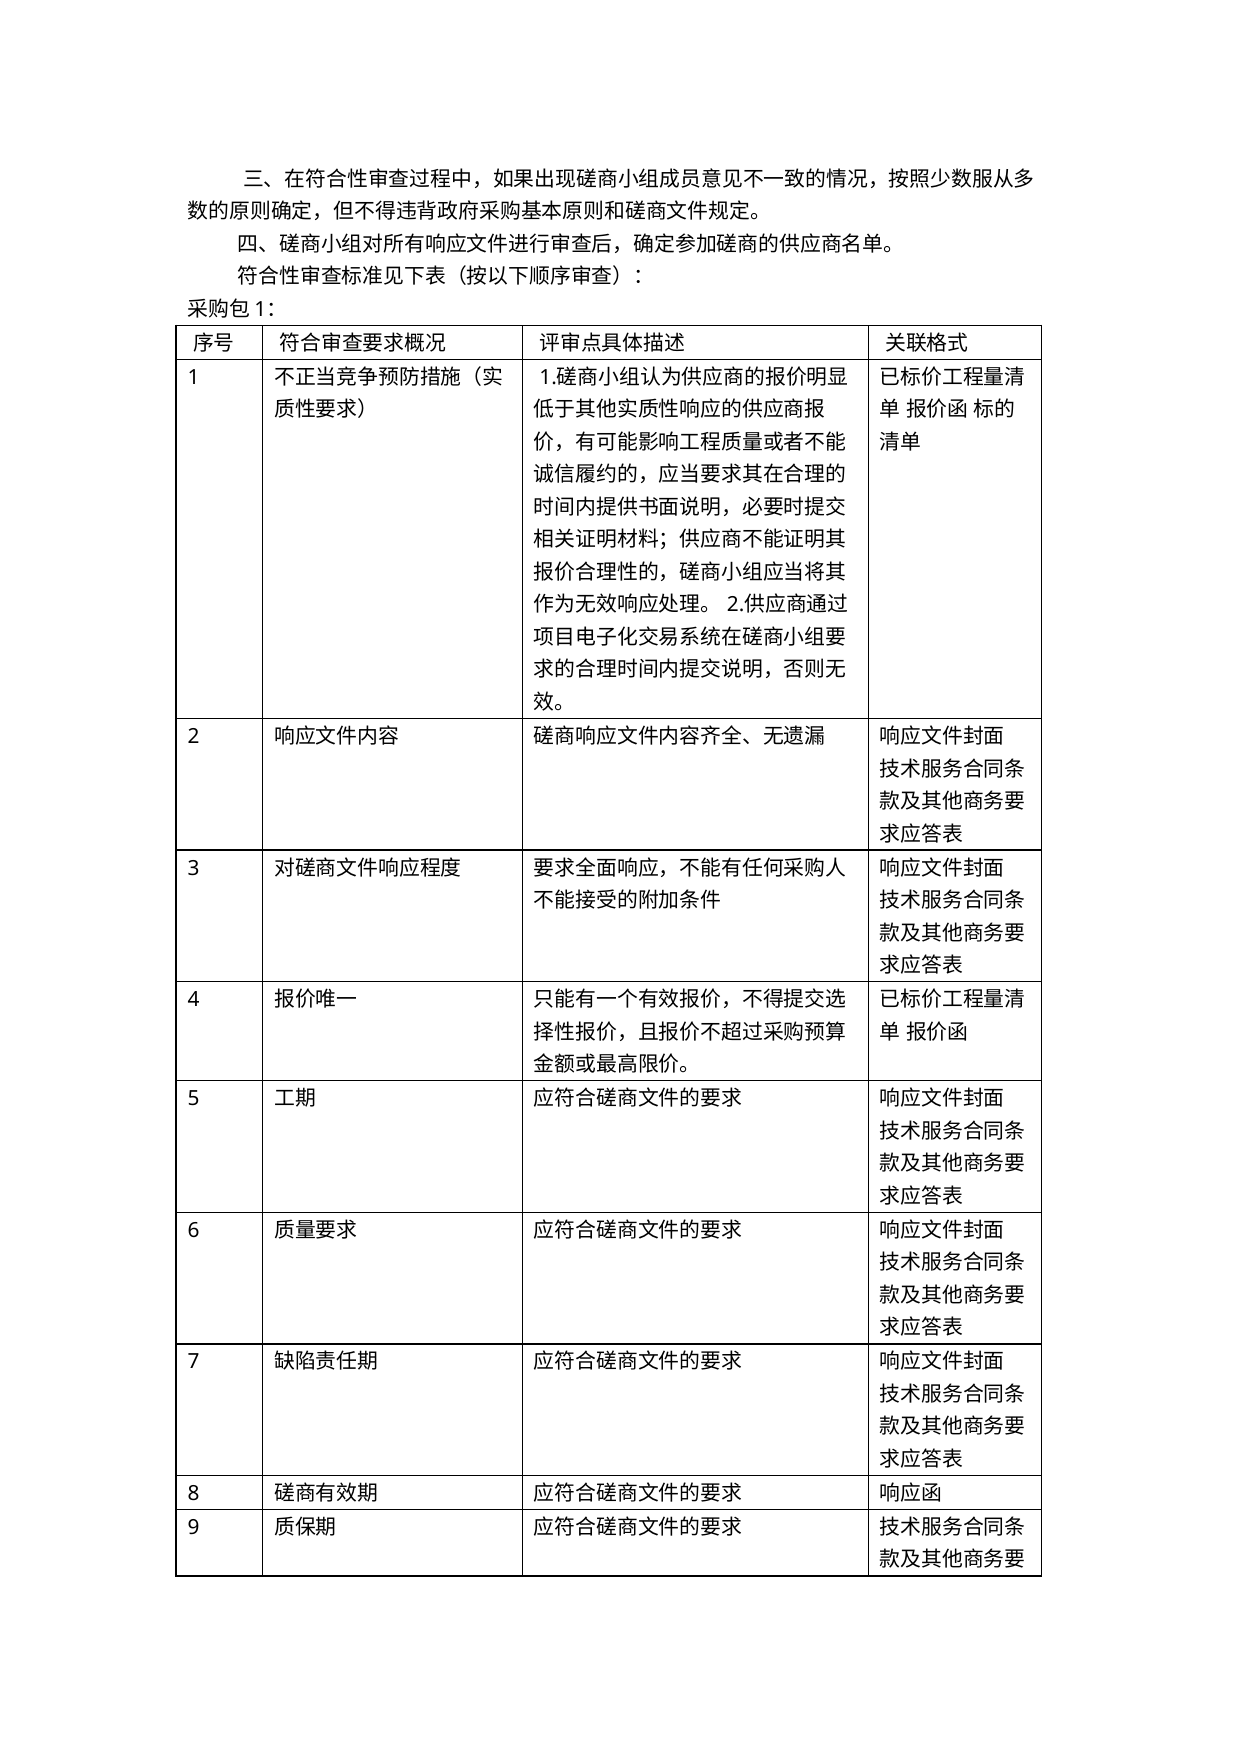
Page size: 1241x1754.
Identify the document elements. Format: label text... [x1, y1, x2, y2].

table_cell 6 [177, 1213, 262, 1343]
table_cell 应符合磋商文件的要求 [523, 1510, 868, 1575]
table_header 符合审查要求概况 [263, 326, 522, 358]
table_cell 应符合磋商文件的要求 [523, 1213, 868, 1343]
table_cell 响应文件封面 技术服务合同条款及其他商务要求应答表 [869, 1345, 1041, 1474]
table_cell 应符合磋商文件的要求 [523, 1081, 868, 1211]
table_cell 已标价工程量清单 报价函 标的清单 [869, 360, 1041, 718]
table_cell 1 [177, 360, 262, 718]
table_cell 要求全面响应，不能有任何采购人不能接受的附加条件 [523, 851, 868, 981]
text 采购包1： [187, 292, 1053, 324]
table_cell 工期 [263, 1081, 522, 1211]
table_cell 1.磋商小组认为供应商的报价明显低于其他实质性响应的供应商报价，有可能影响工程质量或者不能诚信履约的，应当要求其在合理的时间内提供书面说明，必要时提交相关证明材料；供应商不能证明其报价合理性的，磋商小组应当将其作为无效响应处理。 2.供应商通过项目电子化交易系统在磋商小组要求的合理时间内提交说明，否则无效。 [523, 360, 868, 718]
table_cell 2 [177, 719, 262, 849]
table_cell 已标价工程量清单 报价函 [869, 982, 1041, 1080]
table_header 关联格式 [869, 326, 1041, 358]
table_cell 缺陷责任期 [263, 1345, 522, 1474]
table_cell 质量要求 [263, 1213, 522, 1343]
table_cell 9 [177, 1510, 262, 1575]
table_cell 响应文件封面 技术服务合同条款及其他商务要求应答表 [869, 851, 1041, 981]
text 符合性审查标准见下表（按以下顺序审查）： [187, 259, 1053, 292]
table_cell 技术服务合同条款及其他商务要求应答表 [869, 1510, 1041, 1575]
text 四、磋商小组对所有响应文件进行审查后，确定参加磋商的供应商名单。 [187, 227, 1053, 259]
table_cell 质保期 [263, 1510, 522, 1575]
table_cell 磋商响应文件内容齐全、无遗漏 [523, 719, 868, 849]
table_header 序号 [177, 326, 262, 358]
table_cell 应符合磋商文件的要求 [523, 1345, 868, 1474]
table_cell 报价唯一 [263, 982, 522, 1080]
table_cell 4 [177, 982, 262, 1080]
table_cell 响应文件封面 技术服务合同条款及其他商务要求应答表 [869, 1213, 1041, 1343]
table_cell 磋商有效期 [263, 1476, 522, 1508]
table_header 评审点具体描述 [523, 326, 868, 358]
text 三、在符合性审查过程中，如果出现磋商小组成员意见不一致的情况，按照少数服从多数的原则确定，但不得违背政府采购基本原则和磋商文件规定。 [187, 162, 1053, 227]
table_cell 7 [177, 1345, 262, 1474]
table_cell 响应文件内容 [263, 719, 522, 849]
table_cell 只能有一个有效报价，不得提交选择性报价，且报价不超过采购预算金额或最高限价。 [523, 982, 868, 1080]
table_cell 8 [177, 1476, 262, 1508]
table_cell 响应函 [869, 1476, 1041, 1508]
table_cell 3 [177, 851, 262, 981]
table_cell 不正当竞争预防措施（实质性要求） [263, 360, 522, 718]
table_cell 应符合磋商文件的要求 [523, 1476, 868, 1508]
table_cell 对磋商文件响应程度 [263, 851, 522, 981]
table_cell 响应文件封面 技术服务合同条款及其他商务要求应答表 [869, 1081, 1041, 1211]
table_cell 响应文件封面 技术服务合同条款及其他商务要求应答表 [869, 719, 1041, 849]
table_cell 5 [177, 1081, 262, 1211]
